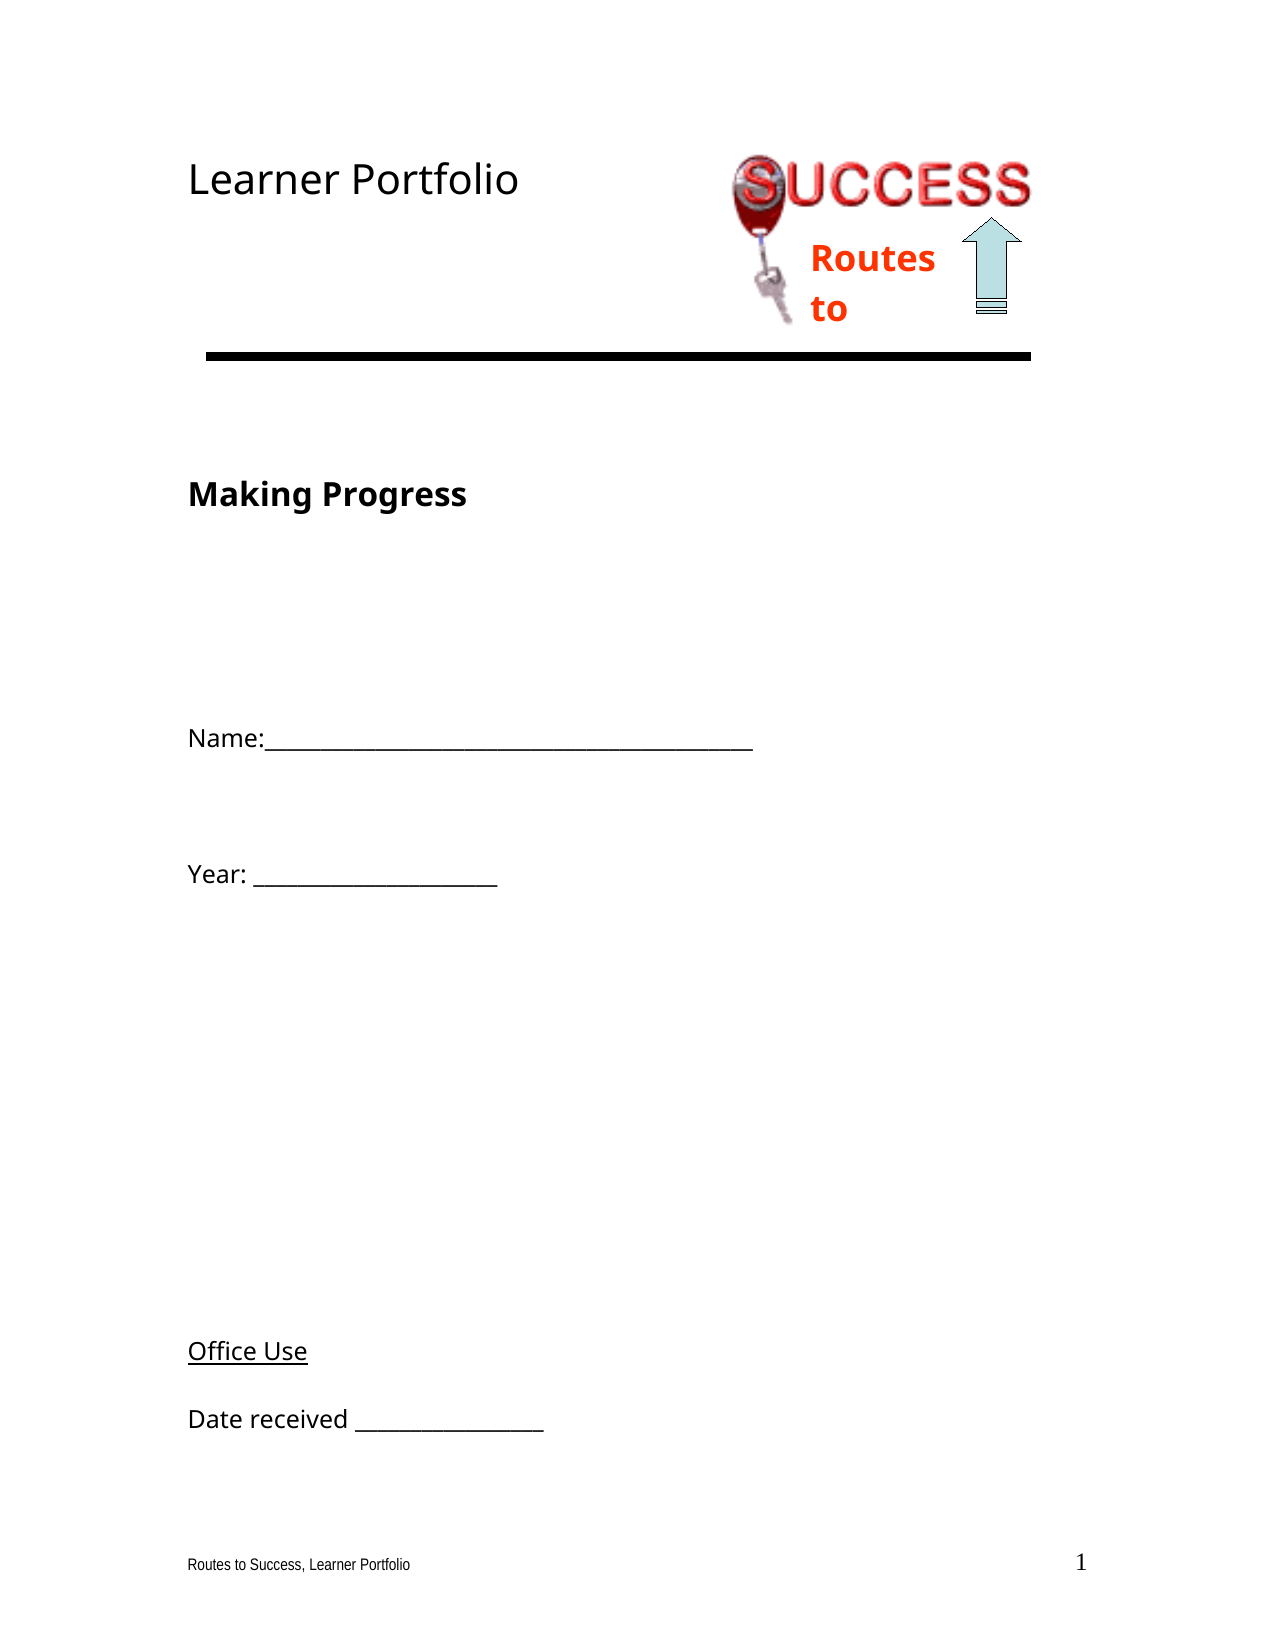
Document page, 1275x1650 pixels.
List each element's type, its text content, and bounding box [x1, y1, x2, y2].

text Date received _________________ [187, 1402, 1087, 1436]
text Name:____________________________________________ [187, 721, 1087, 755]
table_cell [176, 340, 1162, 369]
table_header Learner Portfolio [176, 150, 675, 340]
table_header [675, 150, 1162, 340]
text Year: ______________________ [187, 857, 1087, 891]
text Office Use [187, 1334, 1087, 1368]
text Making Progress [187, 471, 1087, 517]
